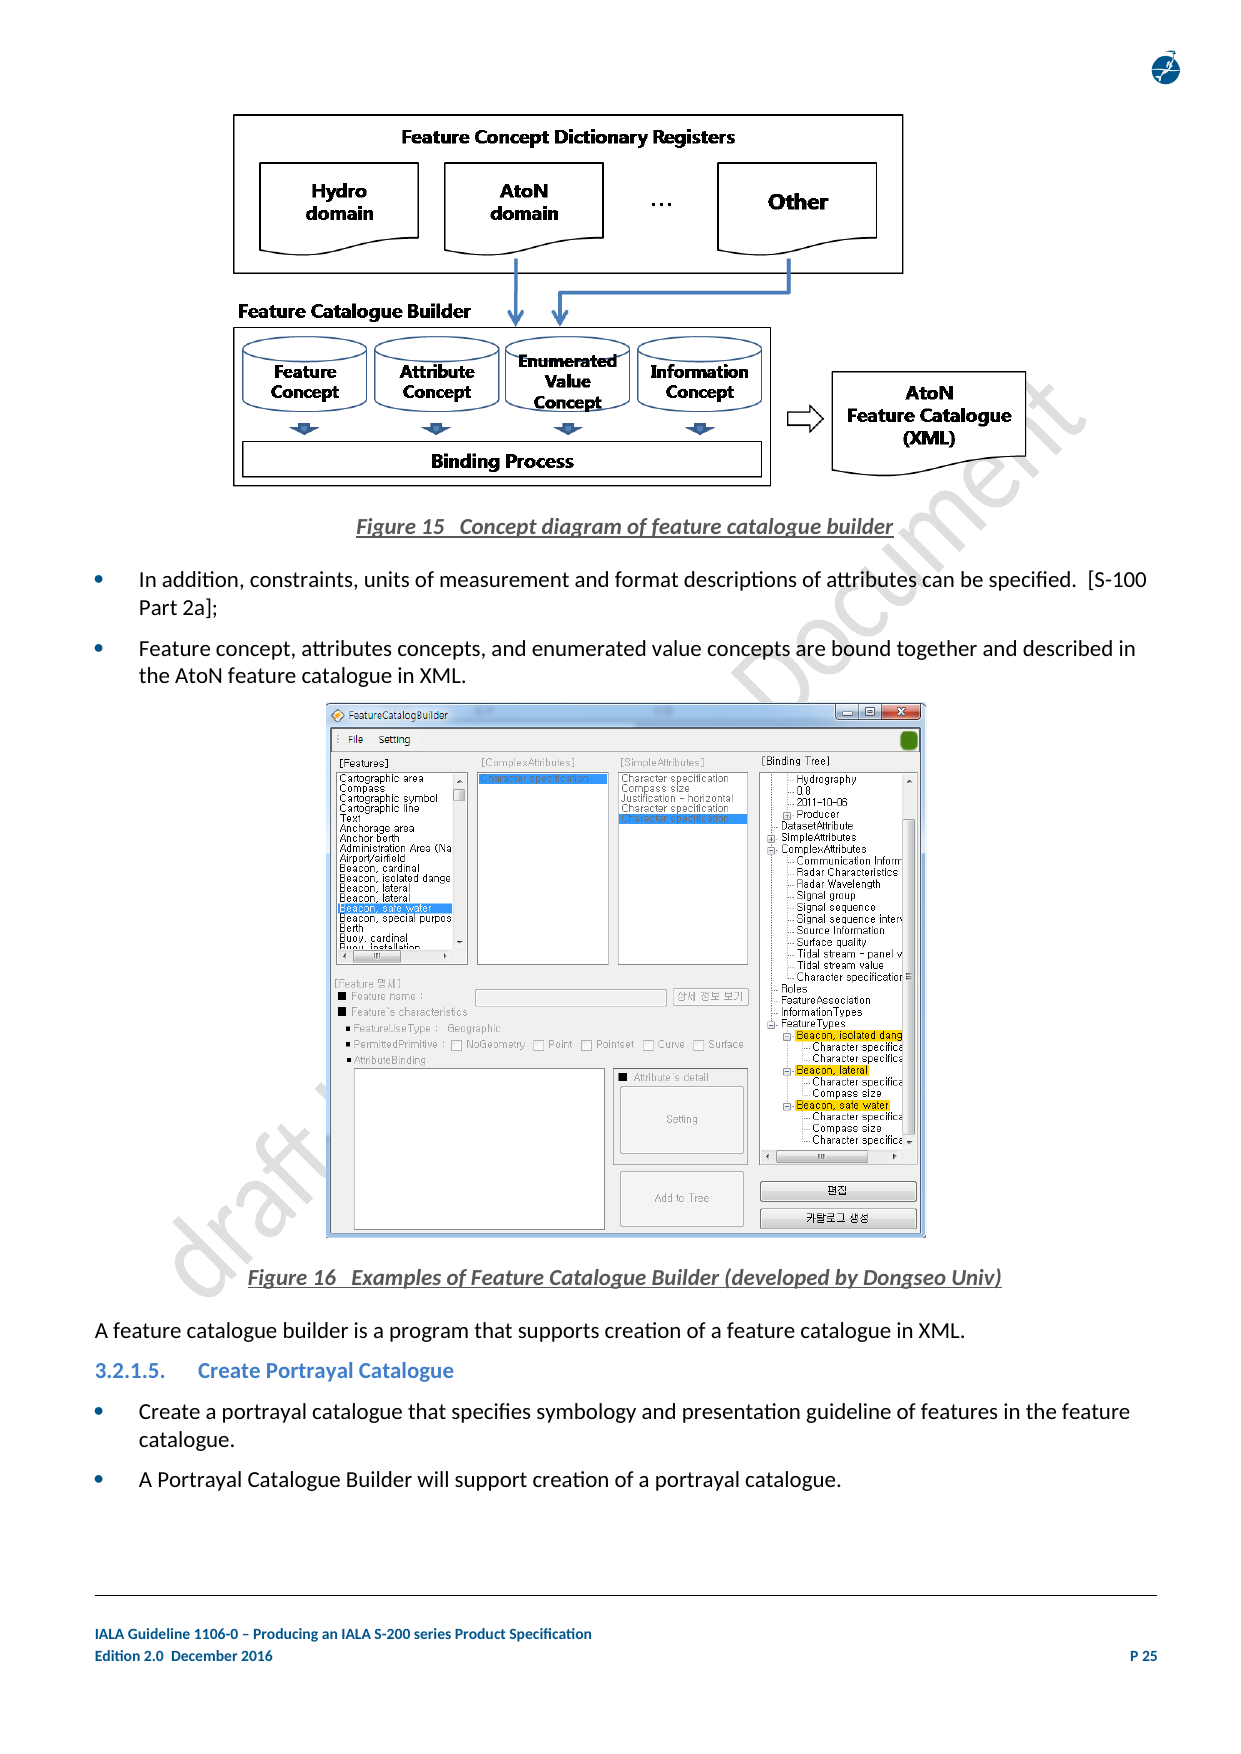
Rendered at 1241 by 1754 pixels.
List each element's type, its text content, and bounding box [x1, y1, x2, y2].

text Feature concept, attributes concepts, and enumerated value concepts are bound together and described in the AtoN feature catalogue in XML. [94, 634, 1157, 690]
picture [326, 702, 927, 1238]
text Examples of Feature Catalogue Builder (developed by Dongseo Univ) [94, 1263, 1157, 1291]
picture [1120, 0, 1239, 119]
text In addition, constraints, units of measurement and format descriptions of attributes can be specified. [S-100 Part 2a]; [94, 565, 1157, 621]
subtitle Create Portrayal Catalogue [94, 1356, 1054, 1384]
text A feature catalogue builder is a program that supports creation of a feature catalogue in XML. [94, 1316, 1157, 1344]
text A Portrayal Catalogue Builder will support creation of a portrayal catalogue. [94, 1465, 1157, 1493]
text Concept diagram of feature catalogue builder [94, 512, 1157, 540]
picture [225, 113, 1027, 487]
text Create a portrayal catalogue that specifies symbology and presentation guideline of features in the feature catalogue. [94, 1397, 1157, 1453]
